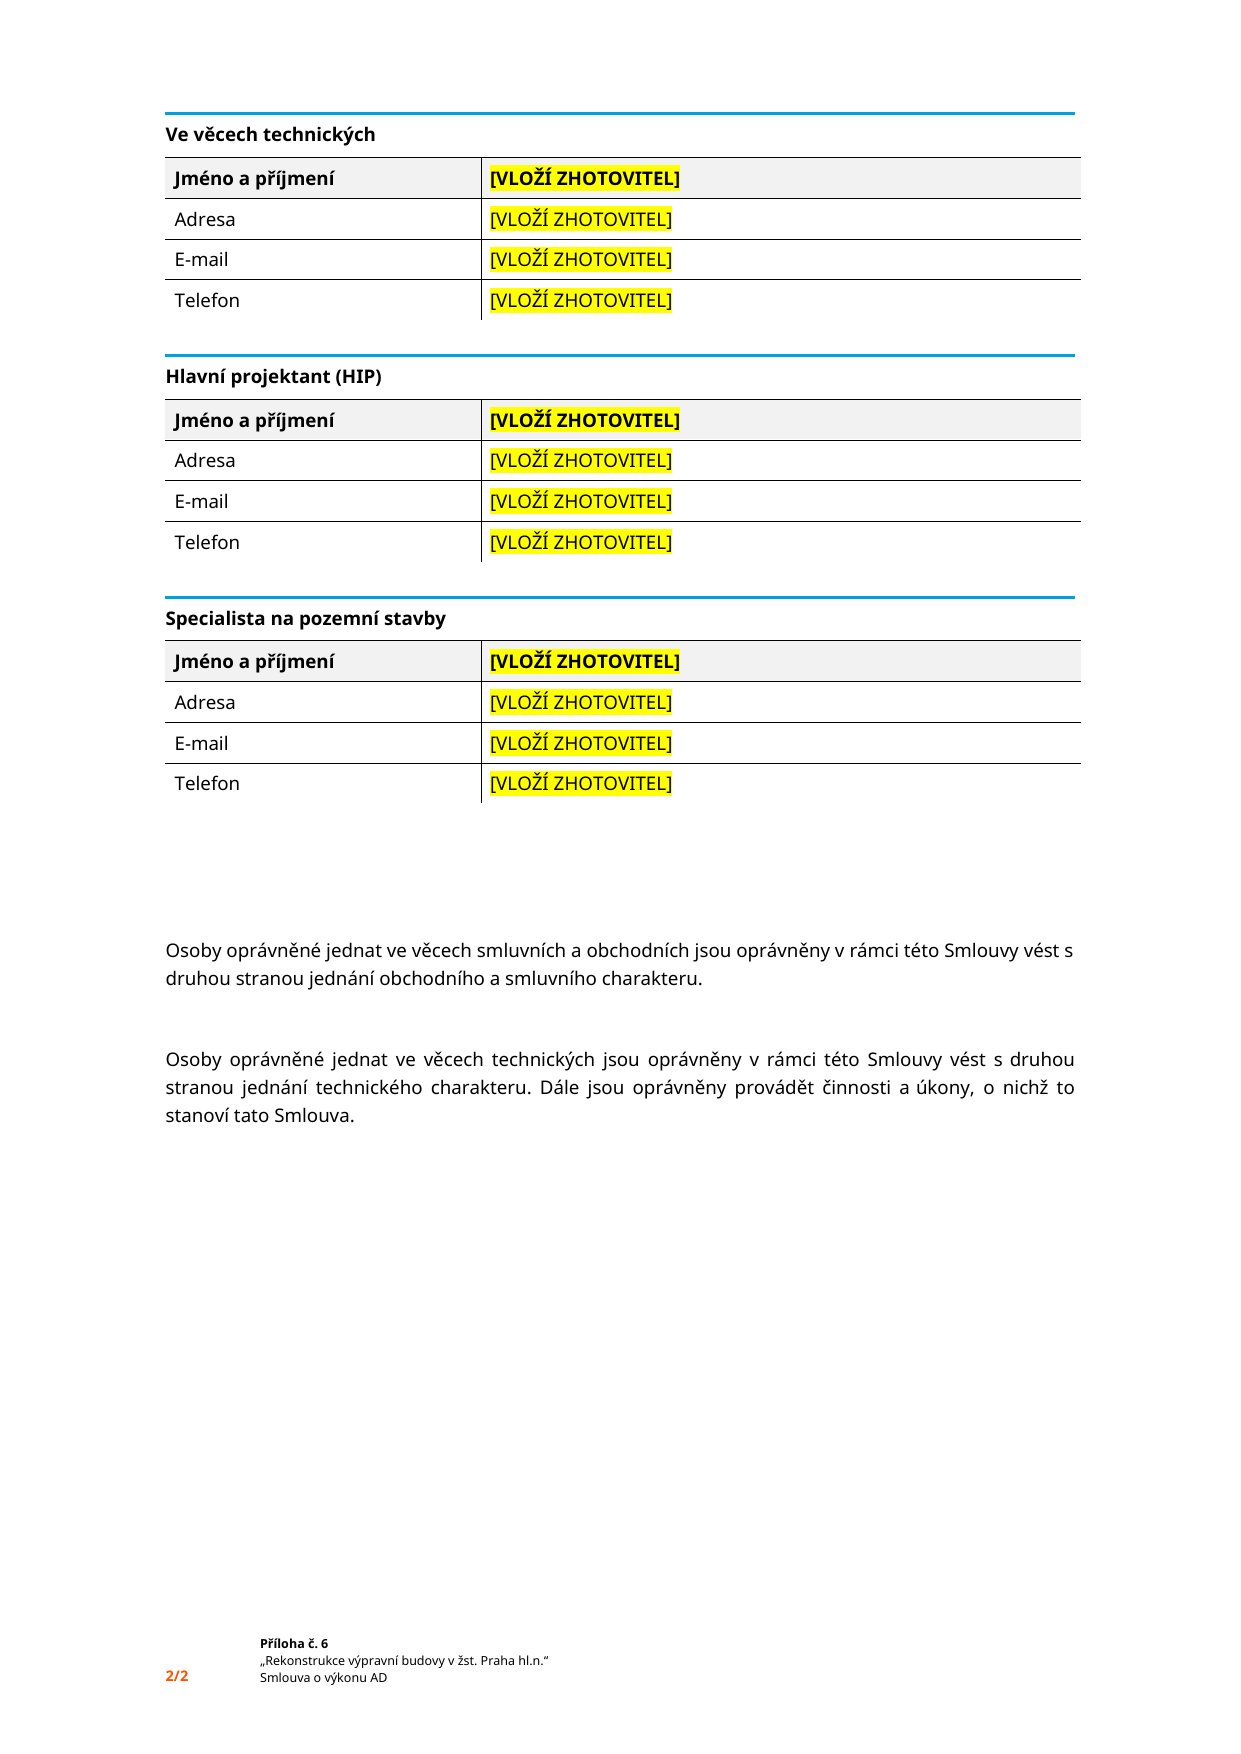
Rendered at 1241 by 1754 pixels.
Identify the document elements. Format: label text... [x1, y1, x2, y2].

table_cell [VLOŽÍ ZHOTOVITEL] [482, 764, 1081, 803]
table_cell Telefon [165, 522, 481, 562]
table_cell [VLOŽÍ ZHOTOVITEL] [482, 199, 1081, 238]
text Osoby oprávněné jednat ve věcech technických jsou oprávněny v rámci této Smlouvy vést s druhou stranou jednání technického charakteru. Dále jsou oprávněny provádět činnosti a úkony, o nichž to stanoví tato Smlouva. [165, 1046, 1075, 1128]
table_cell [VLOŽÍ ZHOTOVITEL] [482, 280, 1081, 320]
table_cell [VLOŽÍ ZHOTOVITEL] [482, 522, 1081, 562]
table_cell [VLOŽÍ ZHOTOVITEL] [482, 441, 1081, 480]
table_cell Telefon [165, 764, 481, 803]
table_header Jméno a příjmení [165, 641, 481, 681]
table_cell Adresa [165, 441, 481, 480]
table_header Jméno a příjmení [165, 158, 481, 198]
text Osoby oprávněné jednat ve věcech smluvních a obchodních jsou oprávněny v rámci této Smlouvy vést s druhou stranou jednání obchodního a smluvního charakteru. [165, 937, 1075, 991]
table_cell E-mail [165, 723, 481, 763]
table_cell E-mail [165, 240, 481, 279]
table_cell Telefon [165, 280, 481, 320]
table_cell E-mail [165, 481, 481, 521]
table_cell [VLOŽÍ ZHOTOVITEL] [482, 481, 1081, 521]
table_header [VLOŽÍ ZHOTOVITEL] [482, 400, 1081, 439]
text Ve věcech technických [165, 115, 1075, 147]
text Specialista na pozemní stavby [165, 599, 1075, 630]
table_cell Adresa [165, 682, 481, 722]
table_cell Adresa [165, 199, 481, 238]
table_header Jméno a příjmení [165, 400, 481, 439]
table_cell [VLOŽÍ ZHOTOVITEL] [482, 240, 1081, 279]
table_header [VLOŽÍ ZHOTOVITEL] [482, 158, 1081, 198]
table_cell [VLOŽÍ ZHOTOVITEL] [482, 723, 1081, 763]
table_header [VLOŽÍ ZHOTOVITEL] [482, 641, 1081, 681]
text Hlavní projektant (HIP) [165, 357, 1075, 389]
table_cell [VLOŽÍ ZHOTOVITEL] [482, 682, 1081, 722]
